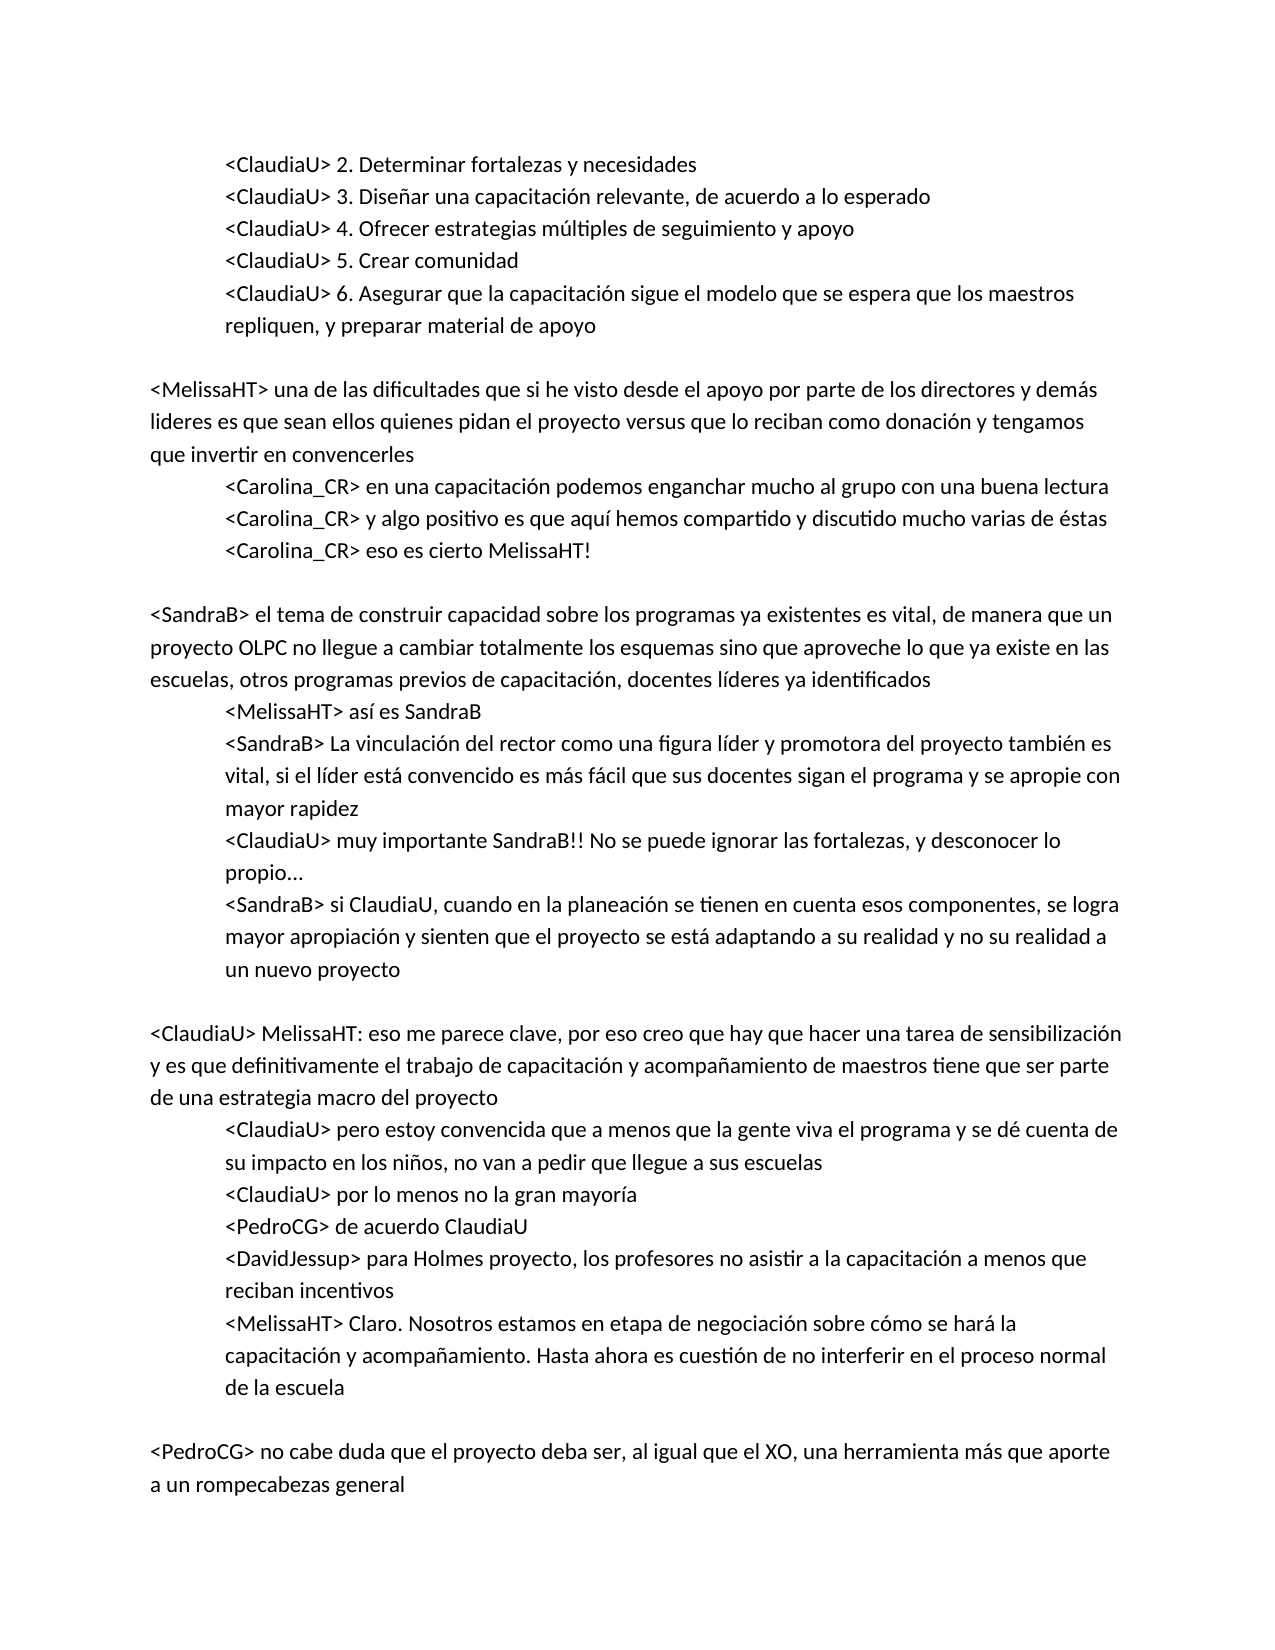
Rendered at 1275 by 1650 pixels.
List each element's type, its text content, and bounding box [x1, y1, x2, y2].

text <Carolina_CR> en una capacitación podemos enganchar mucho al grupo con una buena lectura [150, 472, 1125, 500]
text <ClaudiaU> 3. Diseñar una capacitación relevante, de acuerdo a lo esperado [150, 182, 1125, 210]
text <ClaudiaU> 4. Ofrecer estrategias múltiples de seguimiento y apoyo [150, 214, 1125, 242]
text <ClaudiaU> pero estoy convencida que a menos que la gente viva el programa y se dé cuenta de su impacto en los niños, no van a pedir que llegue a sus escuelas [225, 1116, 1125, 1176]
text <SandraB> el tema de construir capacidad sobre los programas ya existentes es vital, de manera que un proyecto OLPC no llegue a cambiar totalmente los esquemas sino que aproveche lo que ya existe en las escuelas, otros programas previos de capacitación, docentes líderes ya identificados [150, 601, 1125, 693]
text <ClaudiaU> por lo menos no la gran mayoría [150, 1180, 1125, 1208]
text <ClaudiaU> 2. Determinar fortalezas y necesidades [150, 150, 1125, 178]
text <MelissaHT> Claro. Nosotros estamos en etapa de negociación sobre cómo se hará la capacitación y acompañamiento. Hasta ahora es cuestión de no interferir en el proceso normal de la escuela [225, 1309, 1125, 1401]
text <MelissaHT> una de las dificultades que si he visto desde el apoyo por parte de los directores y demás lideres es que sean ellos quienes pidan el proyecto versus que lo reciban como donación y tengamos que invertir en convencerles [150, 375, 1125, 468]
text <ClaudiaU> MelissaHT: eso me parece clave, por eso creo que hay que hacer una tarea de sensibilización y es que definitivamente el trabajo de capacitación y acompañamiento de maestros tiene que ser parte de una estrategia macro del proyecto [150, 1019, 1125, 1111]
text <ClaudiaU> muy importante SandraB!! No se puede ignorar las fortalezas, y desconocer lo propio... [225, 826, 1125, 886]
text <ClaudiaU> 6. Asegurar que la capacitación sigue el modelo que se espera que los maestros repliquen, y preparar material de apoyo [225, 279, 1125, 339]
text <PedroCG> de acuerdo ClaudiaU [150, 1212, 1125, 1240]
text <DavidJessup> para Holmes proyecto, los profesores no asistir a la capacitación a menos que reciban incentivos [225, 1244, 1125, 1304]
text <Carolina_CR> y algo positivo es que aquí hemos compartido y discutido mucho varias de éstas [150, 504, 1125, 532]
text <ClaudiaU> 5. Crear comunidad [150, 247, 1125, 274]
text <SandraB> si ClaudiaU, cuando en la planeación se tienen en cuenta esos componentes, se logra mayor apropiación y sienten que el proyecto se está adaptando a su realidad y no su realidad a un nuevo proyecto [225, 890, 1125, 983]
text <MelissaHT> así es SandraB [150, 697, 1125, 725]
text <PedroCG> no cabe duda que el proyecto deba ser, al igual que el XO, una herramienta más que aporte a un rompecabezas general [150, 1437, 1125, 1498]
text <SandraB> La vinculación del rector como una figura líder y promotora del proyecto también es vital, si el líder está convencido es más fácil que sus docentes sigan el programa y se apropie con mayor rapidez [225, 729, 1125, 822]
text <Carolina_CR> eso es cierto MelissaHT! [150, 536, 1125, 564]
